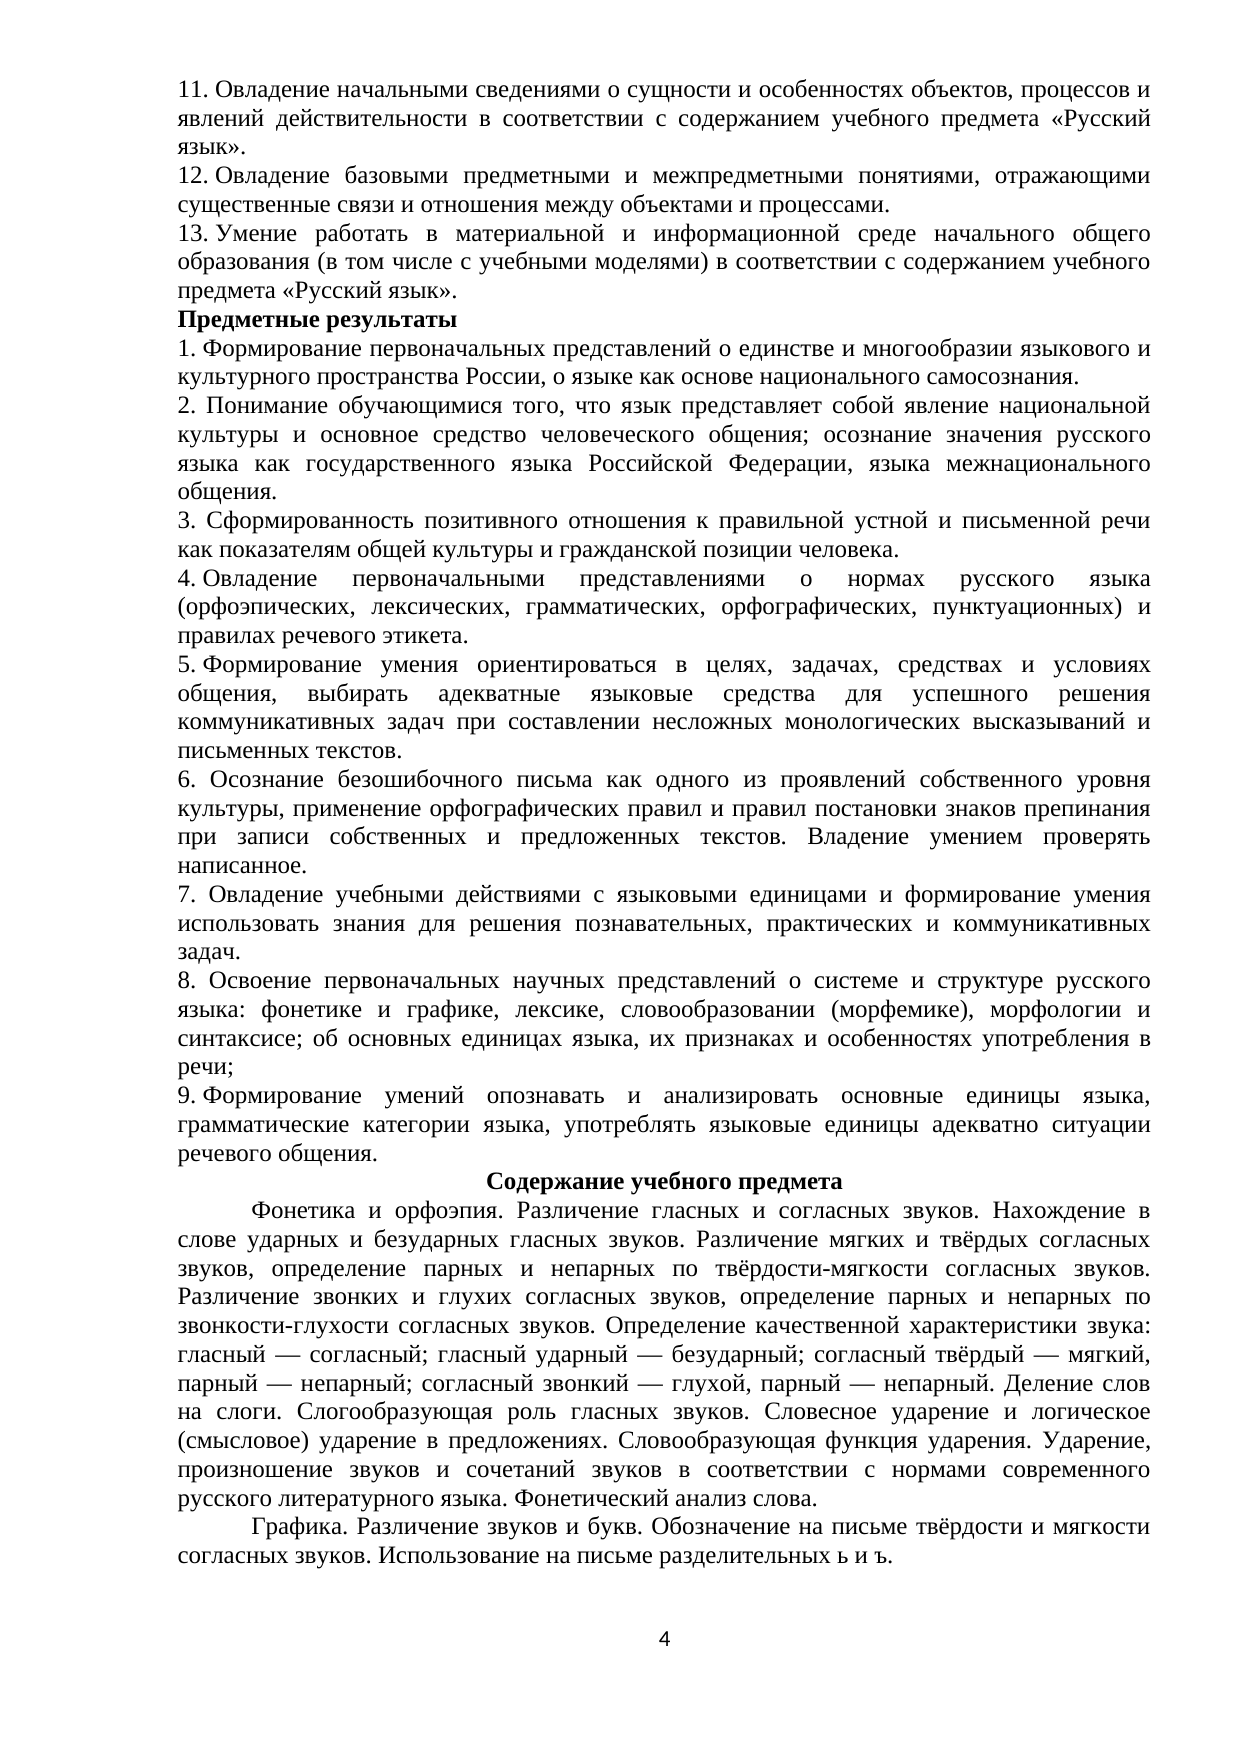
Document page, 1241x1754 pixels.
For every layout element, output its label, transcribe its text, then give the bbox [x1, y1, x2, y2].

text 8. Освоение первоначальных научных представлений о системе и структуре русского языка: фонетике и графике, лексике, словообразовании (морфемике), морфологии и синтаксисе; об основных единицах языка, их признаках и особенностях употребления в речи; [177, 965, 1152, 1080]
text Фонетика и орфоэпия. Различение гласных и согласных звуков. Нахождение в слове ударных и безударных гласных звуков. Различение мягких и твёрдых согласных звуков, определение парных и непарных по твёрдости-мягкости согласных звуков. Различение звонких и глухих согласных звуков, определение парных и непарных по звонкости-глухости согласных звуков. Определение качественной характеристики звука: гласный — согласный; гласный ударный — безударный; согласный твёрдый — мягкий, парный — непарный; согласный звонкий — глухой, парный — непарный. Деление слов на слоги. Слогообразующая роль гласных звуков. Словесное ударение и логическое (смысловое) ударение в предложениях. Словообразующая функция ударения. Ударение, произношение звуков и сочетаний звуков в соответствии с нормами современного русского литературного языка. Фонетический анализ слова. [177, 1195, 1152, 1511]
text 9. Формирование умений опознавать и анализировать основные единицы языка, грамматические категории языка, употреблять языковые единицы адекватно ситуации речевого общения. [177, 1080, 1152, 1166]
text 13. Умение работать в материальной и информационной среде начального общего образования (в том числе с учебными моделями) в соответствии с содержанием учебного предмета «Русский язык». [177, 218, 1152, 304]
text 6. Осознание безошибочного письма как одного из проявлений собственного уровня культуры, применение орфографических правил и правил постановки знаков препинания при записи собственных и предложенных текстов. Владение умением проверять написанное. [177, 764, 1152, 879]
text Графика. Различение звуков и букв. Обозначение на письме твёрдости и мягкости согласных звуков. Использование на письме разделительных ь и ъ. [177, 1511, 1152, 1569]
text Предметные результаты [177, 304, 1152, 333]
text 2. Понимание обучающимися того, что язык представляет собой явление национальной культуры и основное средство человеческого общения; осознание значения русского языка как государственного языка Российской Федерации, языка межнационального общения. [177, 390, 1152, 505]
text 7. Овладение учебными действиями с языковыми единицами и формирование умения использовать знания для решения познавательных, практических и коммуникативных задач. [177, 879, 1152, 965]
text 11. Овладение начальными сведениями о сущности и особенностях объектов, процессов и явлений действительности в соответствии с содержанием учебного предмета «Русский язык». [177, 74, 1152, 160]
text 5. Формирование умения ориентироваться в целях, задачах, средствах и условиях общения, выбирать адекватные языковые средства для успешного решения коммуникативных задач при составлении несложных монологических высказываний и письменных текстов. [177, 649, 1152, 764]
text 3. Сформированность позитивного отношения к правильной устной и письменной речи как показателям общей культуры и гражданской позиции человека. [177, 505, 1152, 563]
text Содержание учебного предмета [177, 1166, 1152, 1195]
text 4. Овладение первоначальными представлениями о нормах русского языка (орфоэпических, лексических, грамматических, орфографических, пунктуационных) и правилах речевого этикета. [177, 563, 1152, 649]
text 12. Овладение базовыми предметными и межпредметными понятиями, отражающими существенные связи и отношения между объектами и процессами. [177, 160, 1152, 218]
text 1. Формирование первоначальных представлений о единстве и многообразии языкового и культурного пространства России, о языке как основе национального самосознания. [177, 333, 1152, 390]
